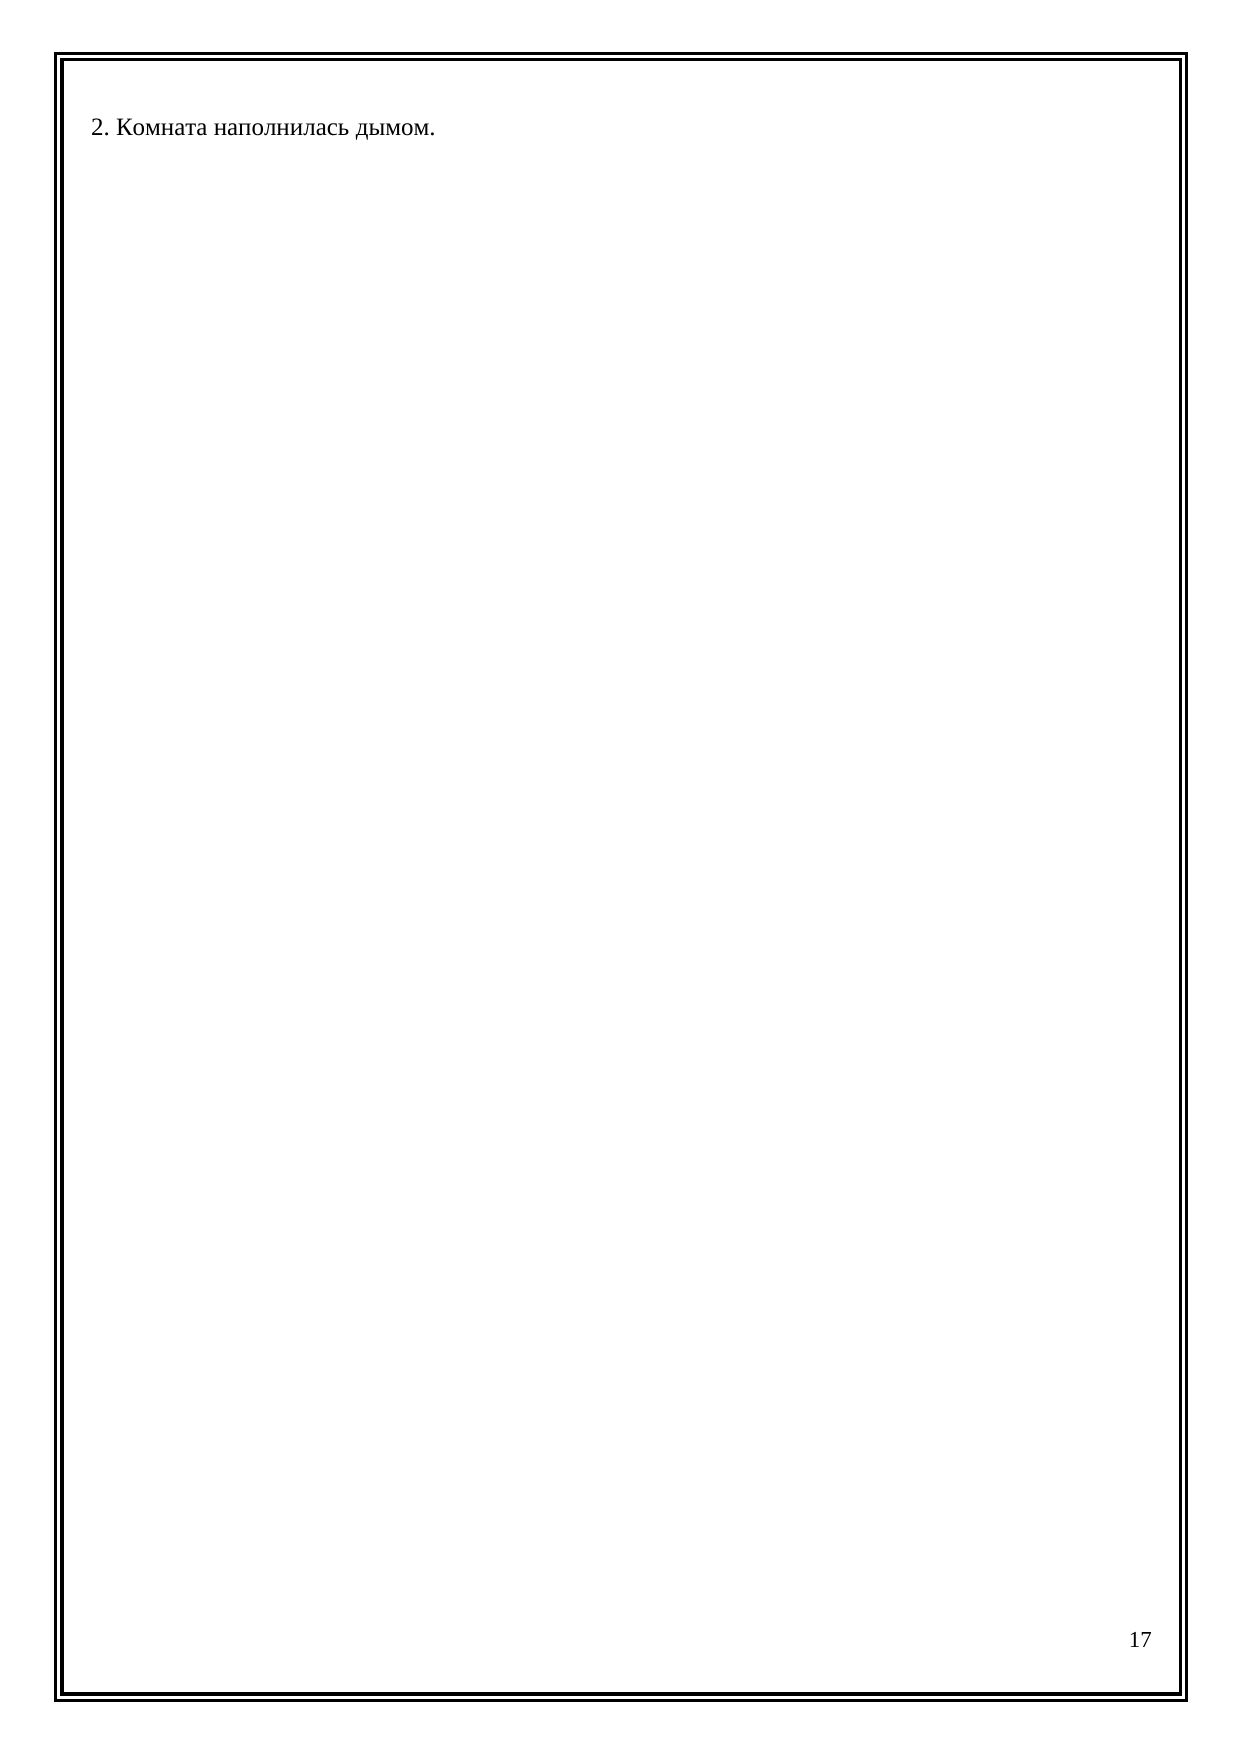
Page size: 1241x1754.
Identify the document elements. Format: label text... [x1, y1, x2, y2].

text 2. Комната наполнилась дымом. [91, 112, 1163, 141]
